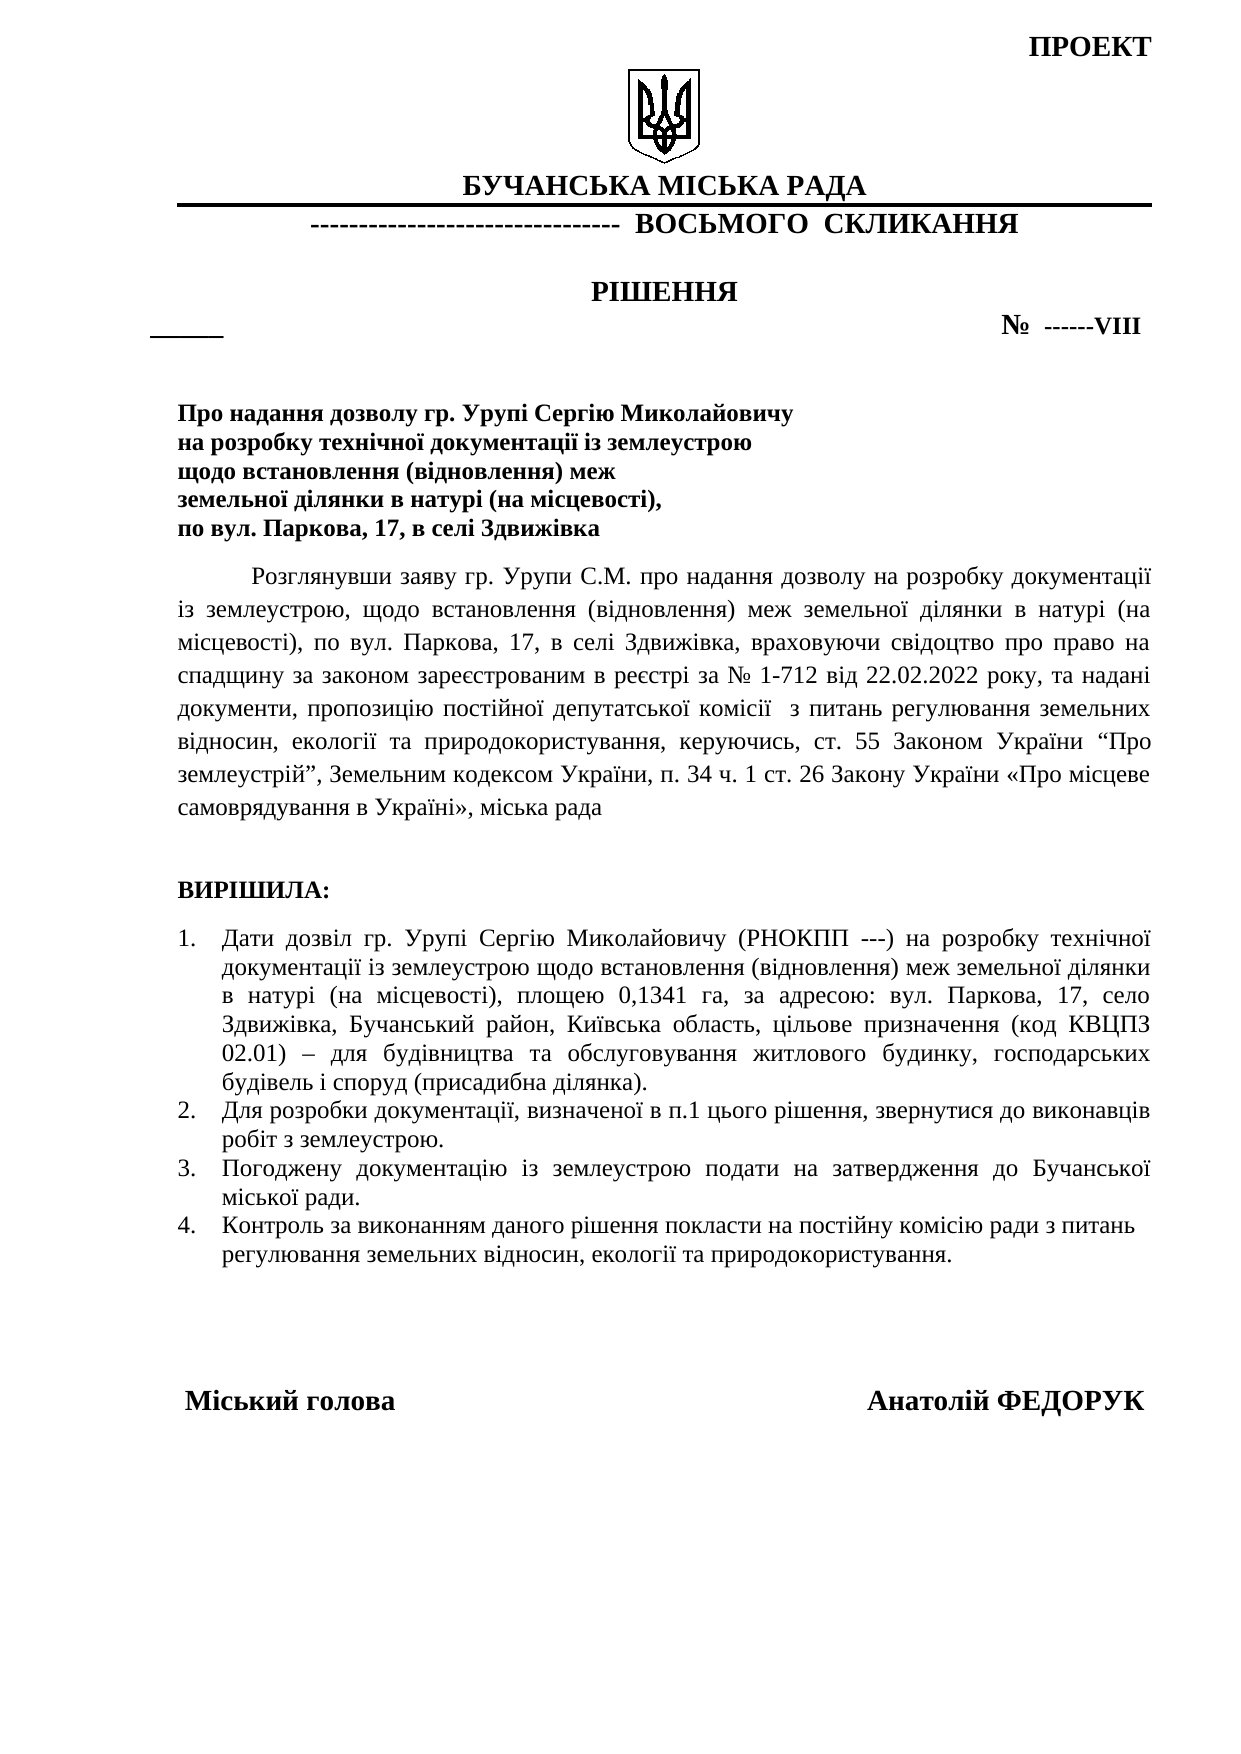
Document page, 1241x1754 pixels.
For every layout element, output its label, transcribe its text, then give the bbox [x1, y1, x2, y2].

text по вул. Паркова, 17, в селі Здвижівка [177, 513, 1152, 542]
text ВИРІШИЛА: [177, 875, 1152, 904]
text на розробку технічної документації із землеустрою [177, 427, 1152, 456]
text Розглянувши заяву гр. Урупи С.М. про надання дозволу на розробку документації із землеустрою, щодо встановлення (відновлення) меж земельної ділянки в натурі (на місцевості), по вул. Паркова, 17, в селі Здвижівка, враховуючи свідоцтво про право на спадщину за законом зареєстрованим в реєстрі за № 1-712 від 22.02.2022 року, та надані документи, пропозицію постійної депутатської комісії з питань регулювання земельних відносин, екології та природокористування, керуючись, ст. 55 Законом України “Про землеустрій”, Земельним кодексом України, п. 34 ч. 1 ст. 26 Закону України «Про місцеве самоврядування в Україні», міська рада [177, 561, 1152, 821]
list Контроль за виконанням даного рішення покласти на постійну комісію ради з питань регулювання земельних відносин, екології та природокористування. [177, 1210, 1152, 1268]
text БУЧАНСЬКА МІСЬКА РАДА [177, 168, 1152, 203]
list Дати дозвіл гр. Урупі Сергію Миколайовичу (РНОКПП ---) на розробку технічної документації із землеустрою щодо встановлення (відновлення) меж земельної ділянки в натурі (на місцевості), площею 0,1341 га, за адресою: вул. Паркова, 17, село Здвижівка, Бучанський район, Київська область, цільове призначення (код КВЦПЗ 02.01) – для будівництва та обслуговування житлового будинку, господарських будівель і споруд (присадибна ділянка). [177, 923, 1152, 1095]
text земельної ділянки в натурі (на місцевості), [177, 484, 1152, 513]
list Для розробки документації, визначеної в п.1 цього рішення, звернутися до виконавців робіт з землеустрою. [177, 1095, 1152, 1153]
text Про надання дозволу гр. Урупі Сергію Миколайовичу [177, 398, 1152, 427]
text РІШЕННЯ [177, 274, 1152, 307]
text _____ № ------VIІІ [150, 307, 1152, 341]
text Міський голова Анатолій ФЕДОРУК [177, 1383, 1152, 1416]
text щодо встановлення (відновлення) меж [177, 456, 1152, 484]
text ПРОЕКТ [177, 29, 1152, 63]
list Погоджену документацію із землеустрою подати на затвердження до Бучанської міської ради. [177, 1153, 1152, 1210]
text -------------------------------- ВОСЬМОГО СКЛИКАННЯ [177, 207, 1152, 240]
